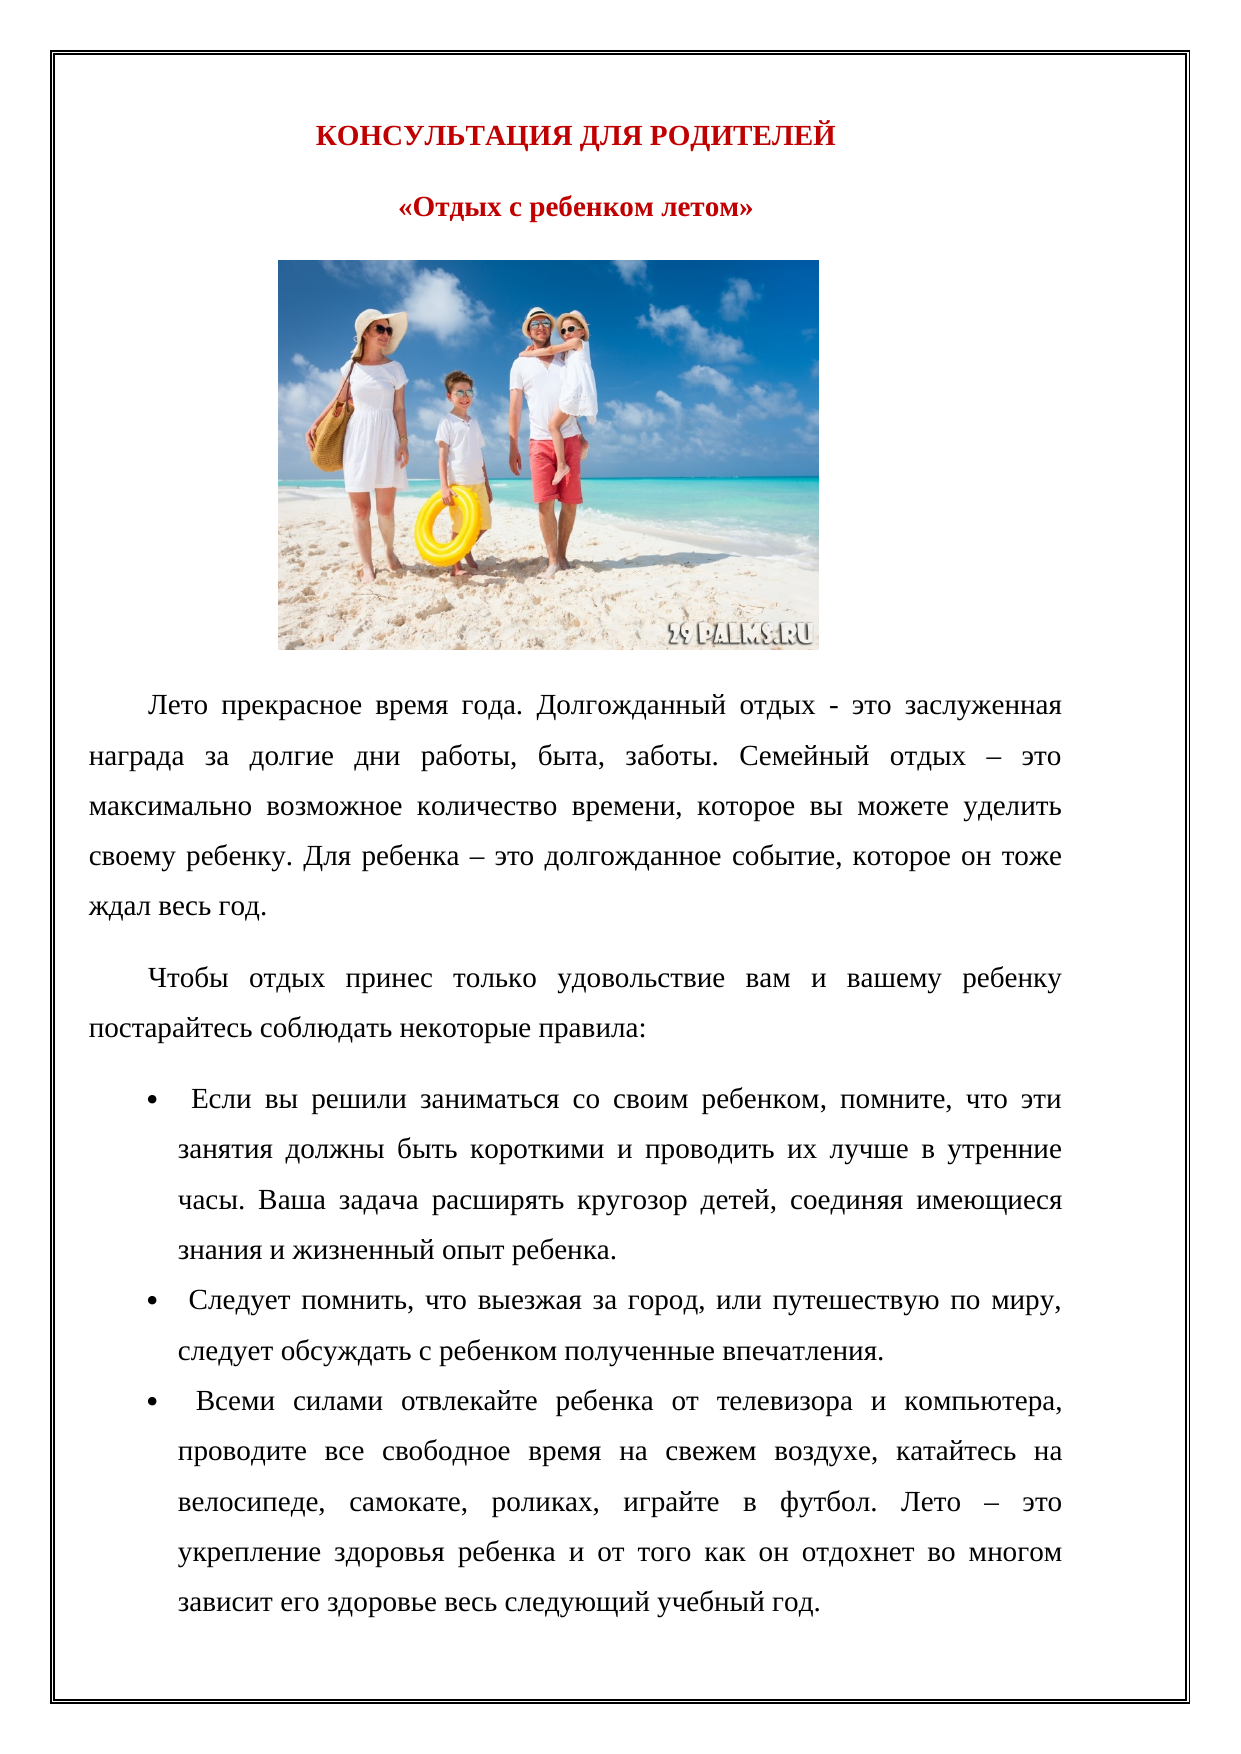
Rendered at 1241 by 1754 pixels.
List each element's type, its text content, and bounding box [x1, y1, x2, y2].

text КОНСУЛЬТАЦИЯ ДЛЯ РОДИТЕЛЕЙ [88, 118, 1063, 152]
picture [278, 260, 819, 650]
text «Отдых с ребенком летом» [88, 189, 1063, 223]
list Следует помнить, что выезжая за город, или путешествую по миру, следует обсуждать с ребенком полученные впечатления. [148, 1282, 1063, 1366]
text Чтобы отдых принес только удовольствие вам и вашему ребенку постарайтесь соблюдать некоторые правила: [88, 960, 1063, 1043]
list Если вы решили заниматься со своим ребенком, помните, что эти занятия должны быть короткими и проводить их лучше в утренние часы. Ваша задача расширять кругозор детей, соединяя имеющиеся знания и жизненный опыт ребенка. [148, 1081, 1063, 1266]
list Всеми силами отвлекайте ребенка от телевизора и компьютера, проводите все свободное время на свежем воздухе, катайтесь на велосипеде, самокате, роликах, играйте в футбол. Лето – это укрепление здоровья ребенка и от того как он отдохнет во многом зависит его здоровье весь следующий учебный год. [148, 1383, 1063, 1618]
text Лето прекрасное время года. Долгожданный отдых - это заслуженная награда за долгие дни работы, быта, заботы. Семейный отдых – это максимально возможное количество времени, которое вы можете уделить своему ребенку. Для ребенка – это долгожданное событие, которое он тоже ждал весь год. [88, 687, 1063, 922]
